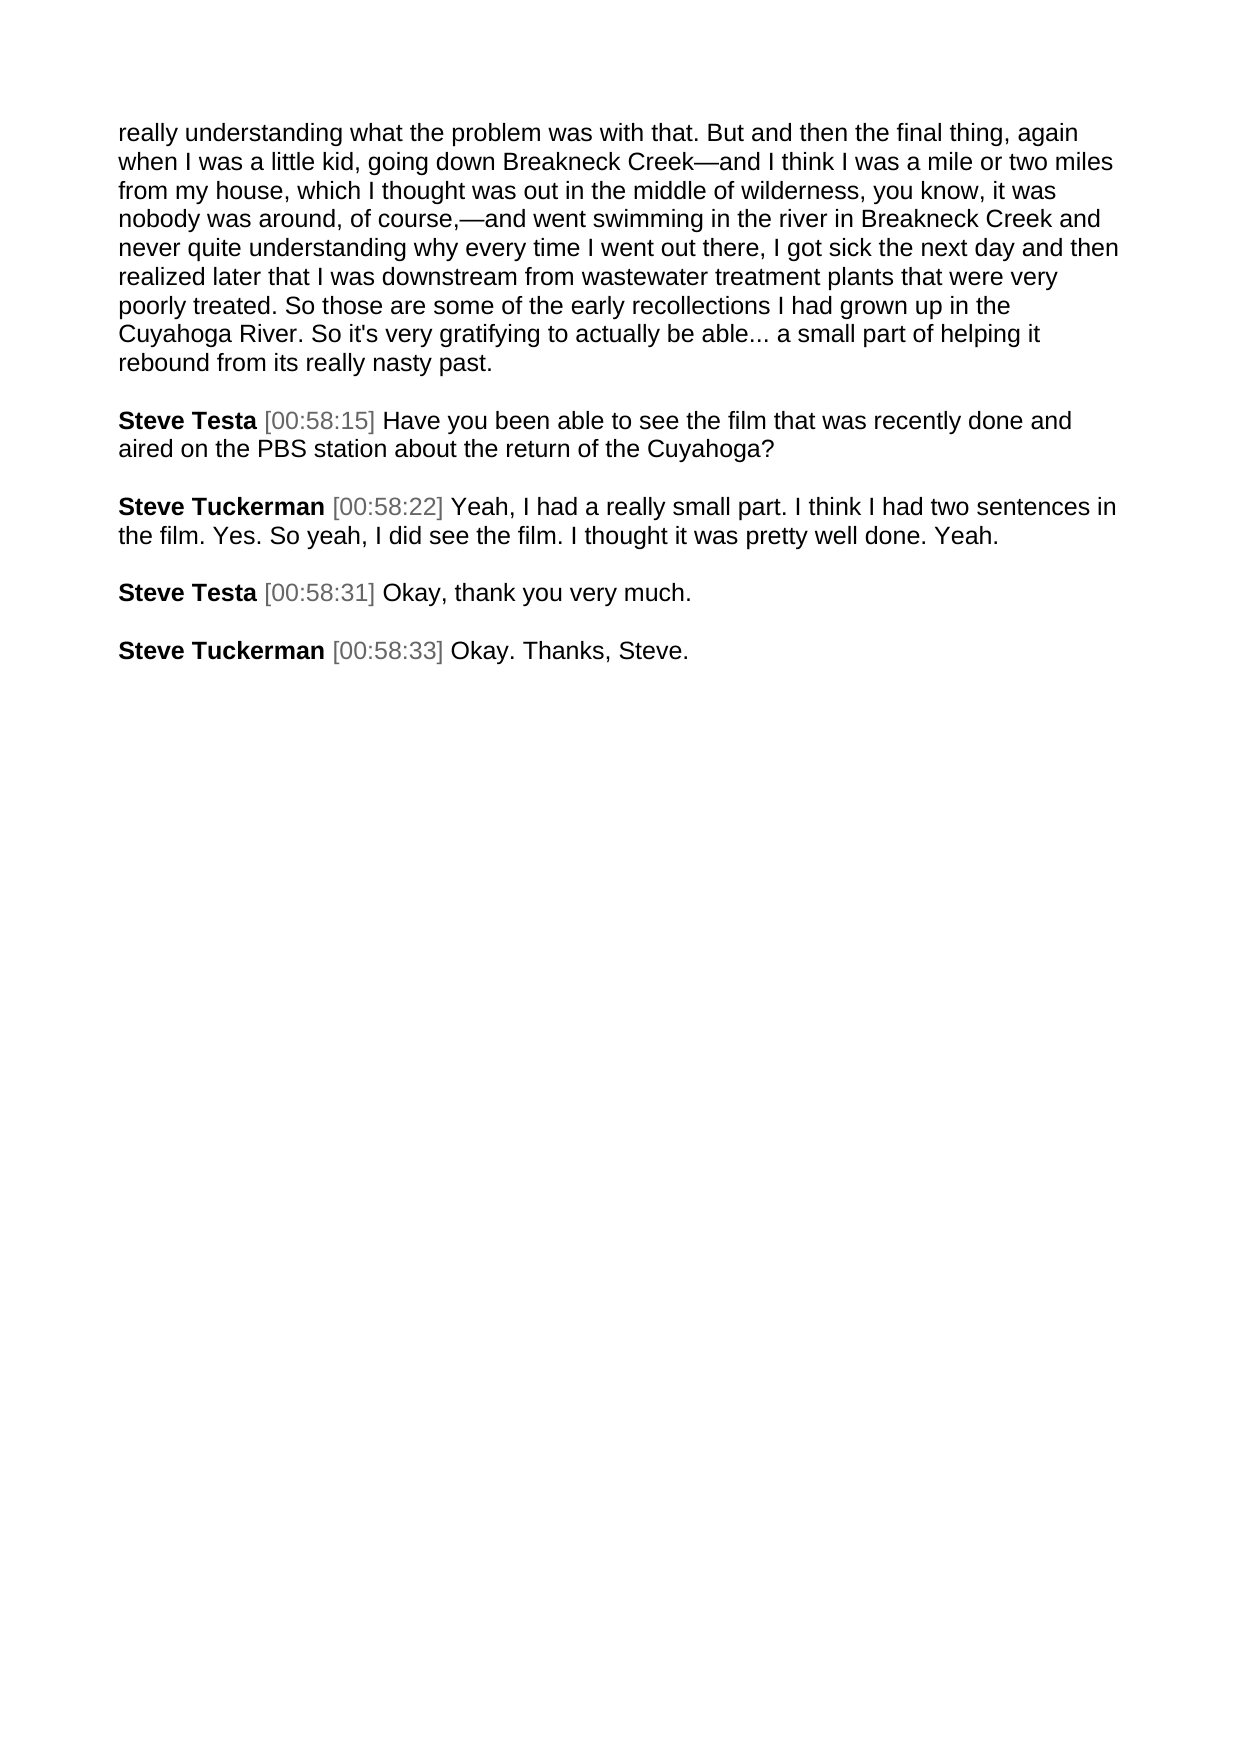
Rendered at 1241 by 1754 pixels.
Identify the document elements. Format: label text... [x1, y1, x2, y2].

text Steve Tuckerman [00:58:33] Okay. Thanks, Steve. [118, 636, 1122, 664]
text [118, 118, 1122, 377]
text Steve Testa [00:58:31] Okay, thank you very much. [118, 578, 1122, 607]
text Steve Tuckerman [00:58:22] Yeah, I had a really small part. I think I had two sentences in the film. Yes. So yeah, I did see the film. I thought it was pretty well done. Yeah. [118, 492, 1122, 549]
text Steve Testa [00:58:15] Have you been able to see the film that was recently done and aired on the PBS station about the return of the Cuyahoga? [118, 406, 1122, 463]
